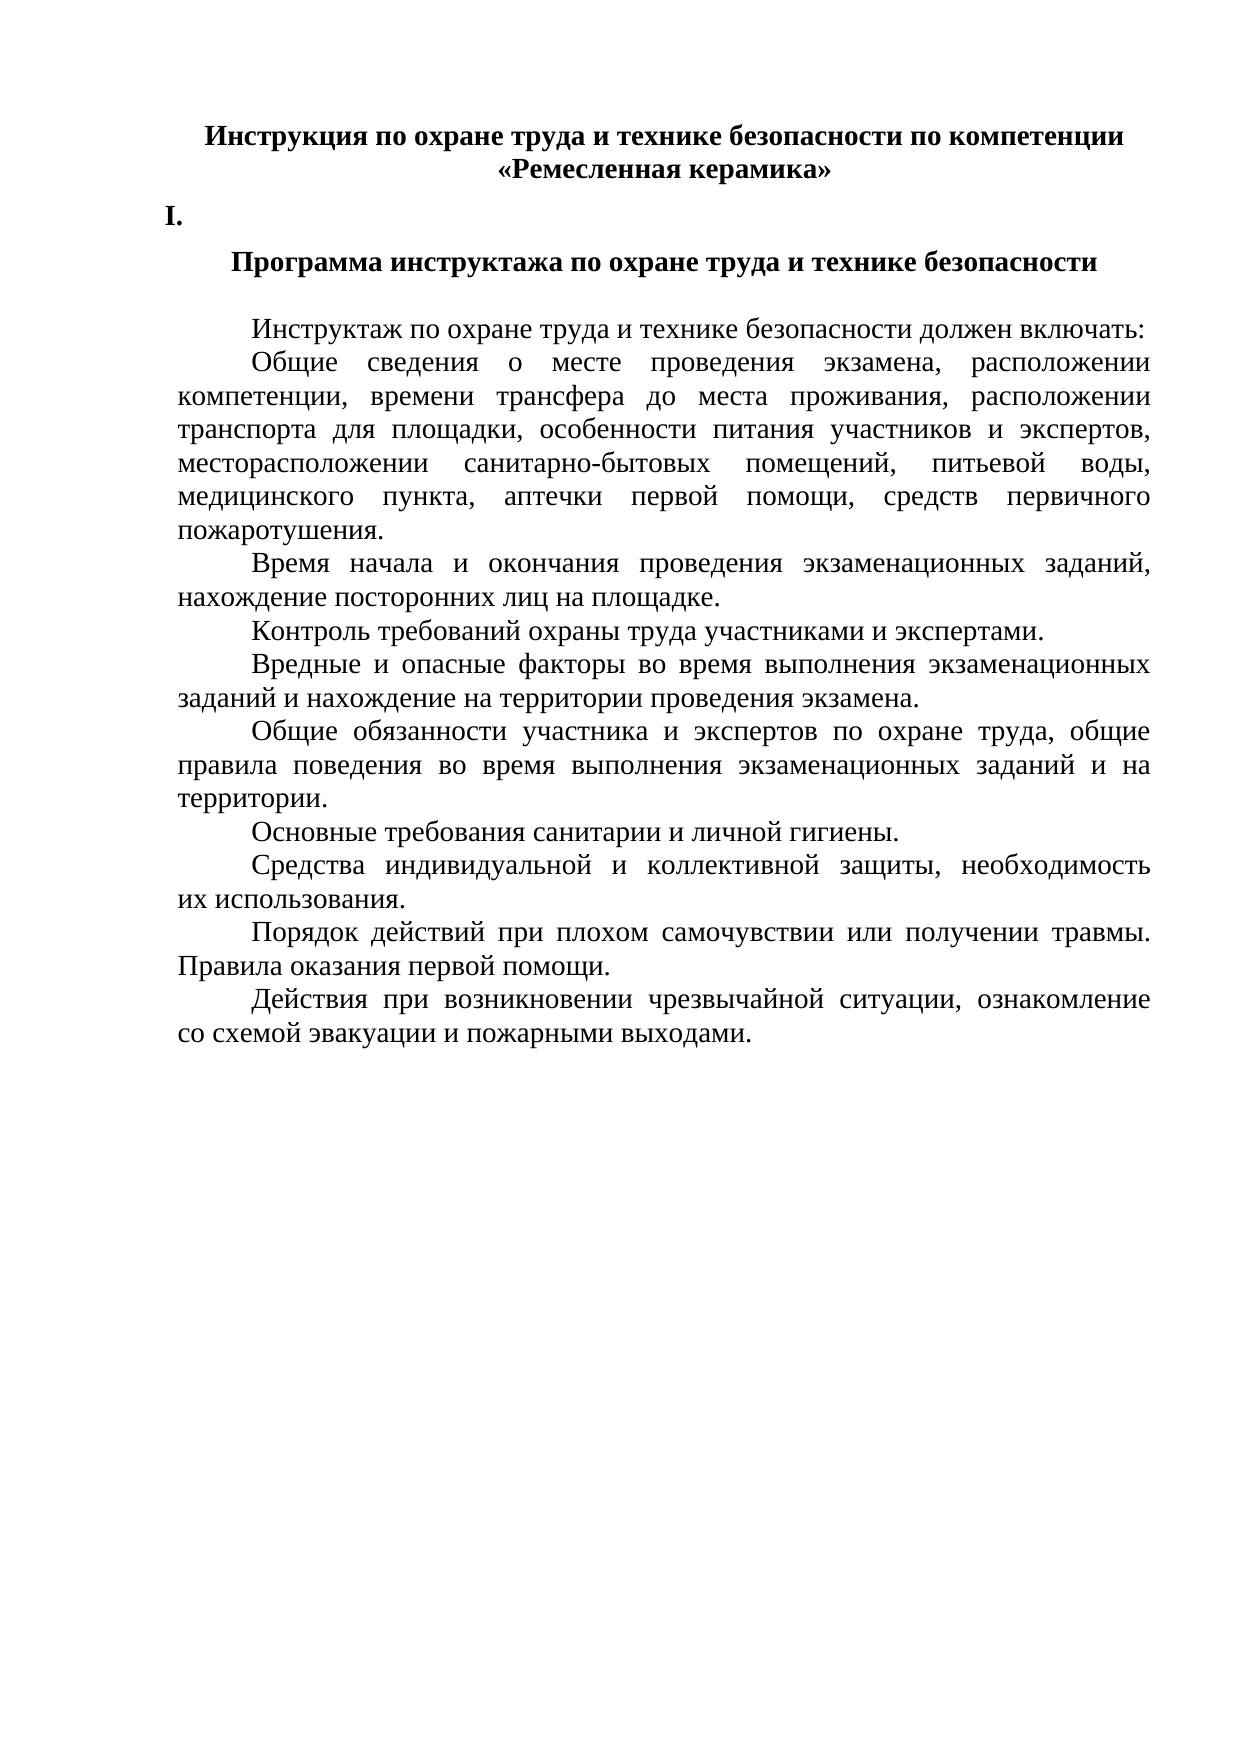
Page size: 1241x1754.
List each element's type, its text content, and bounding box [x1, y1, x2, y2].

text Порядок действий при плохом самочувствии или получении травмы. Правила оказания первой помощи. [177, 914, 1152, 982]
list Программа инструктажа по охране труда и технике безопасности [177, 244, 1152, 277]
text Инструктаж по охране труда и технике безопасности должен включать: [177, 311, 1240, 344]
text Действия при возникновении чрезвычайной ситуации, ознакомление со схемой эвакуации и пожарными выходами. [177, 982, 1152, 1049]
text Контроль требований охраны труда участниками и экспертами. [177, 613, 1152, 646]
text Основные требования санитарии и личной гигиены. [177, 814, 1152, 847]
text Время начала и окончания проведения экзаменационных заданий, нахождение посторонних лиц на площадке. [177, 546, 1152, 613]
text Общие сведения о месте проведения экзамена, расположении компетенции, времени трансфера до места проживания, расположении транспорта для площадки, особенности питания участников и экспертов, месторасположении санитарно-бытовых помещений, питьевой воды, медицинского пункта, аптечки первой помощи, средств первичного пожаротушения. [177, 344, 1151, 546]
text Общие обязанности участника и экспертов по охране труда, общие правила поведения во время выполнения экзаменационных заданий и на территории. [177, 713, 1152, 814]
text Вредные и опасные факторы во время выполнения экзаменационных заданий и нахождение на территории проведения экзамена. [177, 646, 1152, 713]
text Инструкция по охране труда и технике безопасности по компетенции «Ремесленная керамика» [177, 118, 1152, 185]
text Средства индивидуальной и коллективной защиты, необходимость их использования. [177, 847, 1152, 914]
